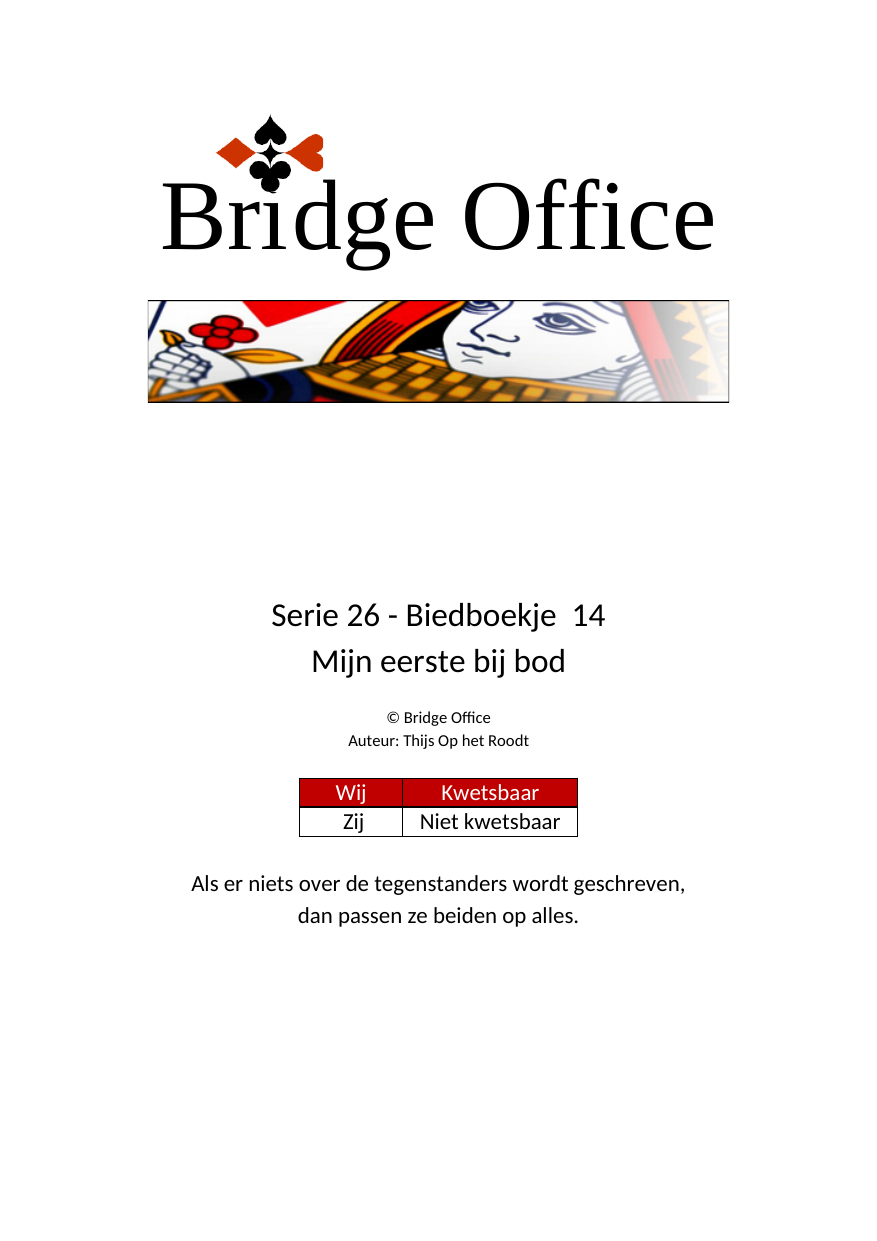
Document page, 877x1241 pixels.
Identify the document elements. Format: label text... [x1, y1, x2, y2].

table_cell Niet kwetsbaar [403, 808, 577, 836]
text Als er niets over de tegenstanders wordt geschreven, dan passen ze beiden op alles. [148, 869, 729, 929]
table_header Wij [300, 779, 402, 806]
text Serie 26 - Biedboekje 14 Mijn eerste bij bod © Bridge Office [148, 547, 729, 728]
table_header Kwetsbaar [403, 779, 577, 806]
picture [147, 300, 730, 403]
table_cell Zij [300, 808, 402, 836]
text Auteur: Thijs Op het Roodt [148, 731, 729, 751]
